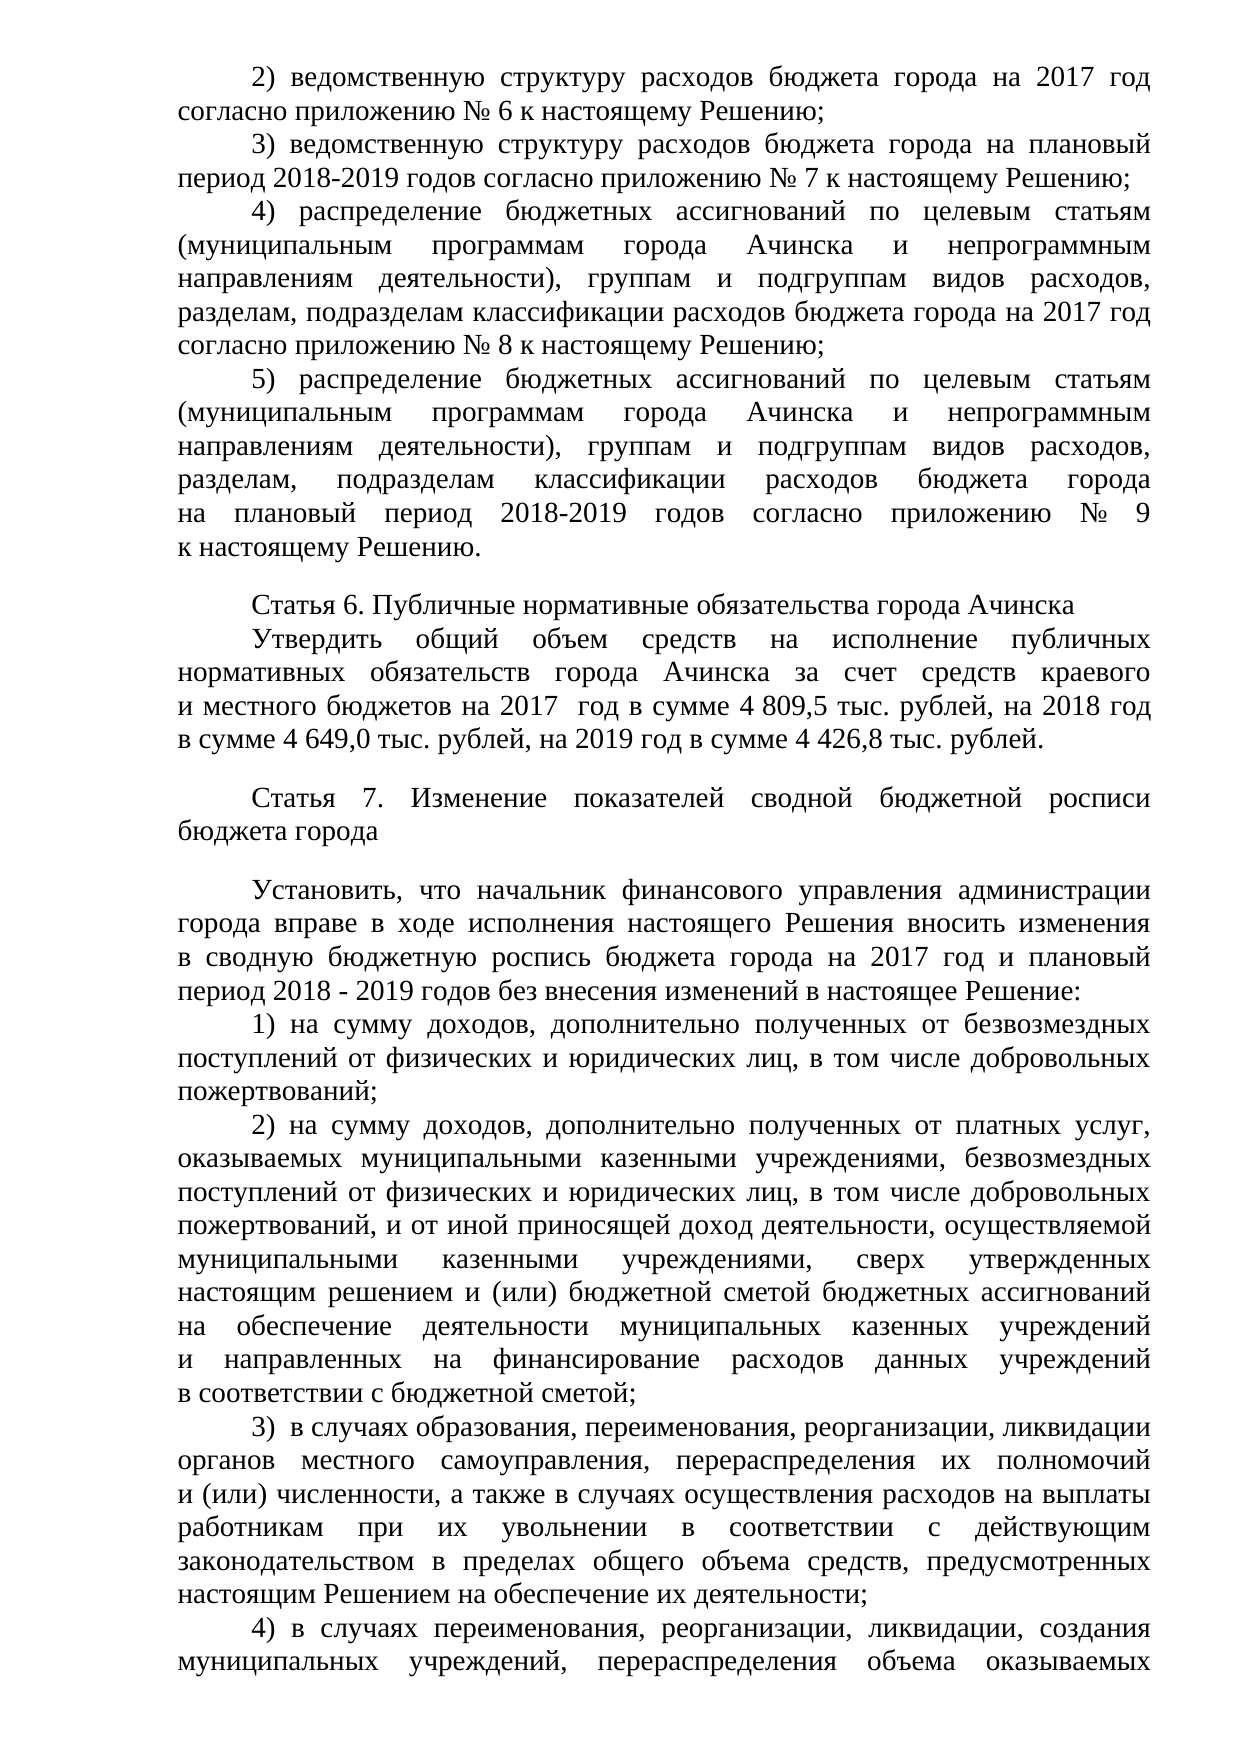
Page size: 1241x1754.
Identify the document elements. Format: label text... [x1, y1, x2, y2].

text 5) распределение бюджетных ассигнований по целевым статьям (муниципальным программам города Ачинска и непрограммным направлениям деятельности), группам и подгруппам видов расходов, разделам, подразделам классификации расходов бюджета города на плановый период 2018-2019 годов согласно приложению № 9 к настоящему Решению. [177, 361, 1152, 562]
text Утвердить общий объем средств на исполнение публичных нормативных обязательств города Ачинска за счет средств краевого и местного бюджетов на 2017 год в сумме 4 809,5 тыс. рублей, на 2018 год в сумме 4 649,0 тыс. рублей, на 2019 год в сумме 4 426,8 тыс. рублей. [177, 621, 1152, 755]
text Статья 7. Изменение показателей сводной бюджетной росписи бюджета города [177, 780, 1152, 847]
text Статья 6. Публичные нормативные обязательства города Ачинска [177, 587, 1152, 621]
text 2) на сумму доходов, дополнительно полученных от платных услуг, оказываемых муниципальными казенными учреждениями, безвозмездных поступлений от физических и юридических лиц, в том числе добровольных пожертвований, и от иной приносящей доход деятельности, осуществляемой муниципальными казенными учреждениями, сверх утвержденных настоящим решением и (или) бюджетной сметой бюджетных ассигнований на обеспечение деятельности муниципальных казенных учреждений и направленных на финансирование расходов данных учреждений в соответствии с бюджетной сметой; [177, 1107, 1152, 1409]
text 2) ведомственную структуру расходов бюджета города на 2017 год согласно приложению № 6 к настоящему Решению; [177, 59, 1152, 126]
text 3) в случаях образования, переименования, реорганизации, ликвидации органов местного самоуправления, перераспределения их полномочий и (или) численности, а также в случаях осуществления расходов на выплаты работникам при их увольнении в соответствии с действующим законодательством в пределах общего объема средств, предусмотренных настоящим Решением на обеспечение их деятельности; [177, 1409, 1152, 1610]
text Установить, что начальник финансового управления администрации города вправе в ходе исполнения настоящего Решения вносить изменения в сводную бюджетную роспись бюджета города на 2017 год и плановый период 2018 - 2019 годов без внесения изменений в настоящее Решение: [177, 872, 1152, 1006]
text 3) ведомственную структуру расходов бюджета города на плановый период 2018-2019 годов согласно приложению № 7 к настоящему Решению; [177, 126, 1152, 193]
text 4) распределение бюджетных ассигнований по целевым статьям (муниципальным программам города Ачинска и непрограммным направлениям деятельности), группам и подгруппам видов расходов, разделам, подразделам классификации расходов бюджета города на 2017 год согласно приложению № 8 к настоящему Решению; [177, 193, 1152, 361]
text 1) на сумму доходов, дополнительно полученных от безвозмездных поступлений от физических и юридических лиц, в том числе добровольных пожертвований; [177, 1006, 1152, 1107]
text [177, 1610, 1152, 1677]
